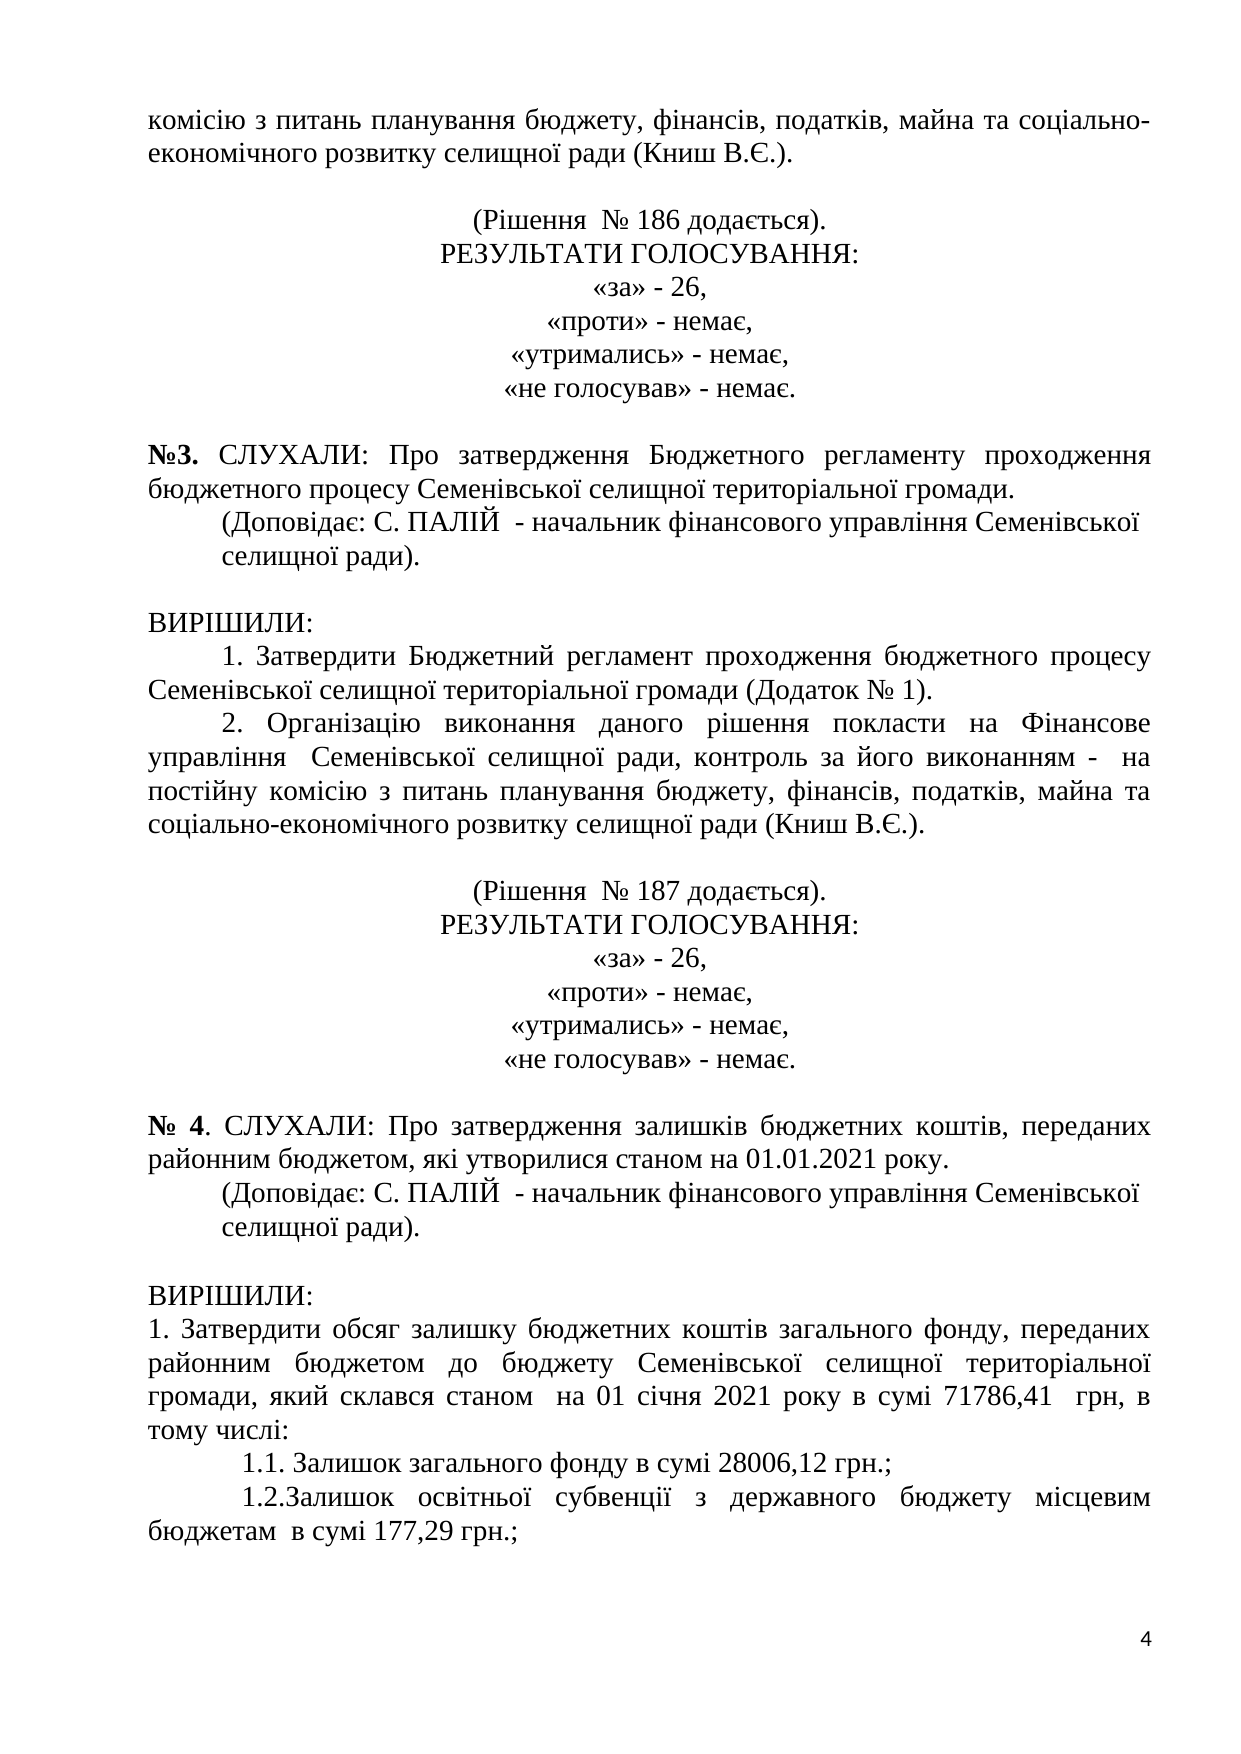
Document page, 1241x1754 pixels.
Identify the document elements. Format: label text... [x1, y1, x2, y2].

text ВИРІШИЛИ: [148, 1278, 1152, 1311]
text «проти» - немає, [148, 974, 1152, 1007]
text №3. СЛУХАЛИ: Про затвердження Бюджетного регламенту проходження бюджетного процесу Семенівської селищної територіальної громади. [148, 437, 1152, 504]
text (Доповідає: С. ПАЛІЙ - начальник фінансового управління Семенівської селищної ради). [148, 1175, 1152, 1242]
text РЕЗУЛЬТАТИ ГОЛОСУВАННЯ: [148, 236, 1152, 269]
text (Рішення № 187 додається). [148, 873, 1152, 907]
text 1. Затвердити Бюджетний регламент проходження бюджетного процесу Семенівської селищної територіальної громади (Додаток № 1). [148, 638, 1152, 706]
text РЕЗУЛЬТАТИ ГОЛОСУВАННЯ: [148, 907, 1152, 940]
text «проти» - немає, [148, 303, 1152, 337]
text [148, 102, 1152, 169]
text 2. Організацію виконання даного рішення покласти на Фінансове управління Семенівської селищної ради, контроль за його виконанням - на постійну комісію з питань планування бюджету, фінансів, податків, майна та соціально-економічного розвитку селищної ради (Книш В.Є.). [148, 706, 1152, 840]
text «за» - 26, [148, 940, 1152, 974]
text «утримались» - немає, [148, 337, 1152, 370]
text 1. Затвердити обсяг залишку бюджетних коштів загального фонду, переданих районним бюджетом до бюджету Семенівської селищної територіальної громади, який склався станом на 01 січня 2021 року в сумі 71786,41 грн, в тому числі: [148, 1311, 1152, 1446]
list № 4. СЛУХАЛИ: Про затвердження залишків бюджетних коштів, переданих районним бюджетом, які утворилися станом на 01.01.2021 року. [148, 1108, 1152, 1175]
text 1.2.Залишок освітньої субвенції з державного бюджету місцевим бюджетам в сумі 177,29 грн.; [148, 1479, 1152, 1546]
text (Рішення № 186 додається). [148, 202, 1152, 236]
text 1.1. Залишок загального фонду в сумі 28006,12 грн.; [148, 1446, 1152, 1479]
text (Доповідає: С. ПАЛІЙ - начальник фінансового управління Семенівської селищної ради). [148, 504, 1152, 571]
text «не голосував» - немає. [148, 370, 1152, 404]
text «за» - 26, [148, 269, 1152, 303]
text «утримались» - немає, [148, 1007, 1152, 1041]
text «не голосував» - немає. [148, 1041, 1152, 1074]
text ВИРІШИЛИ: [148, 605, 1152, 638]
